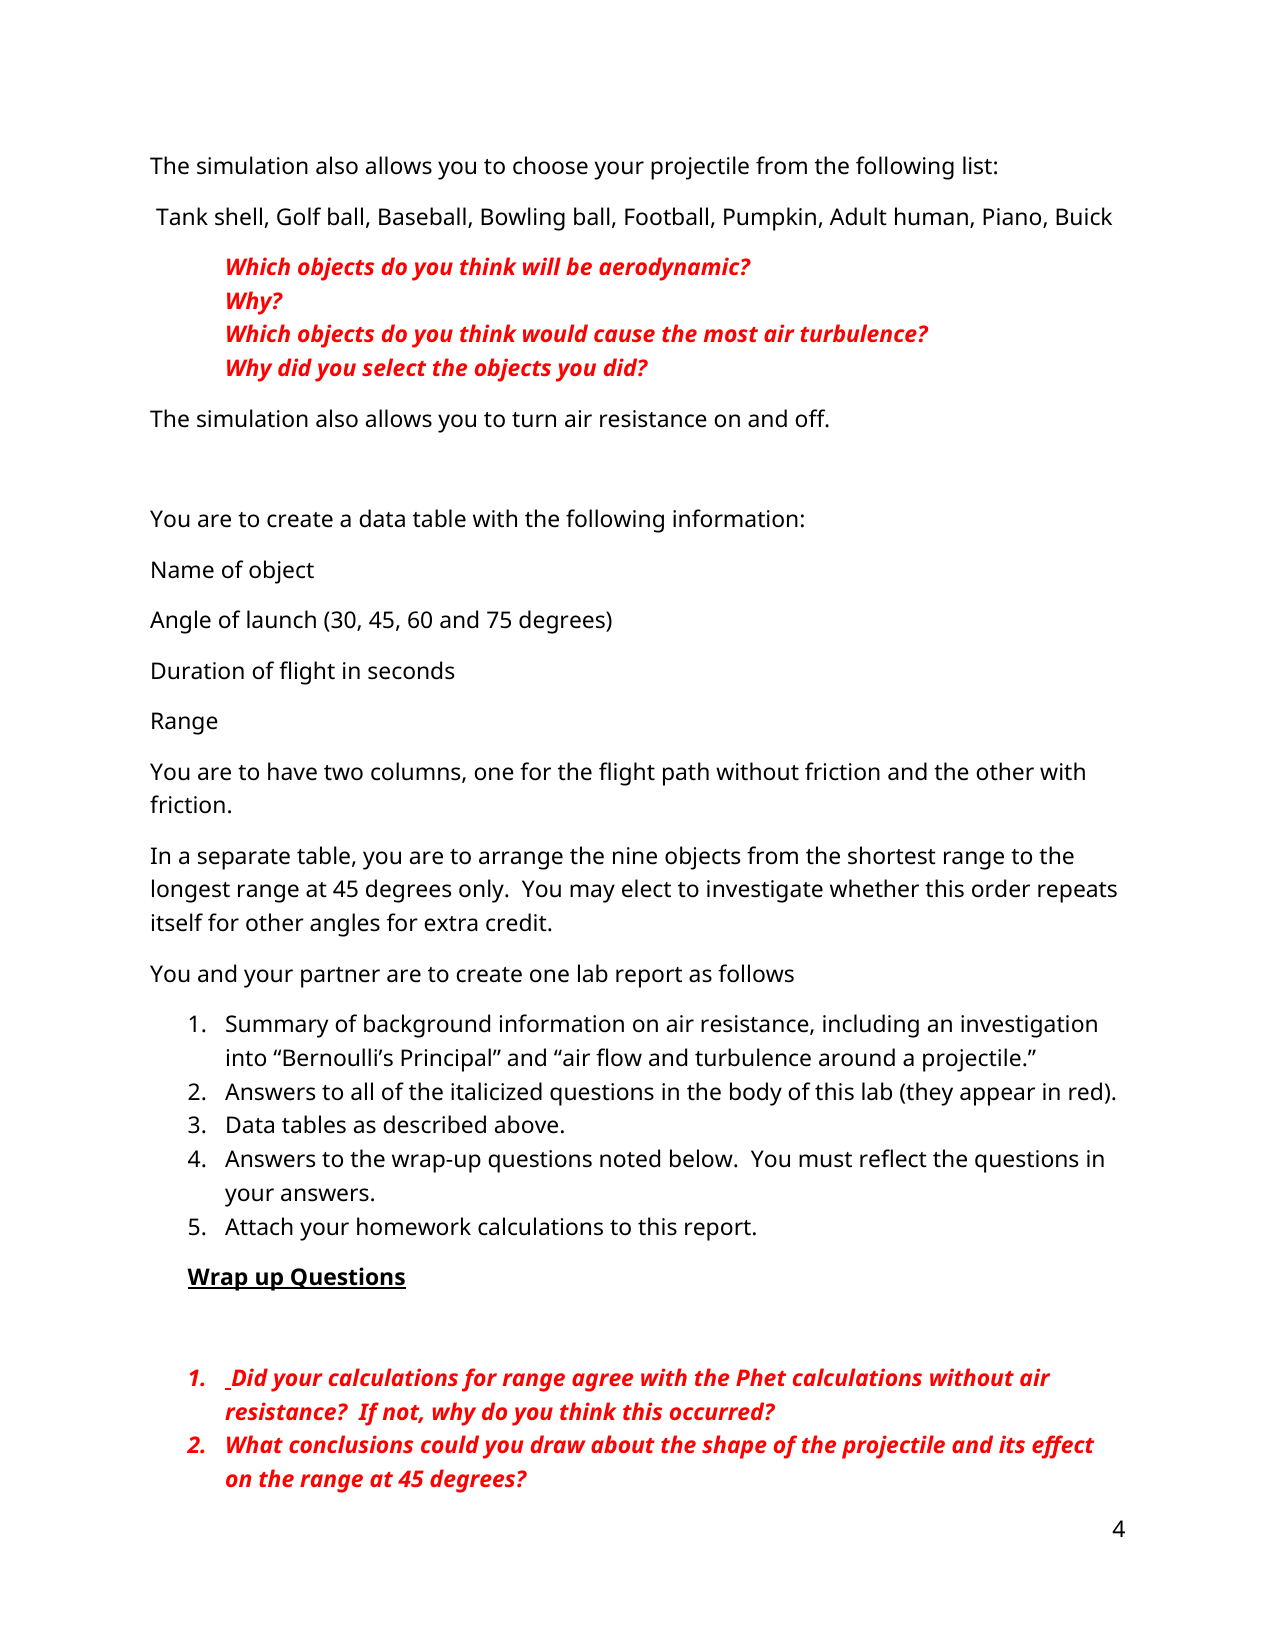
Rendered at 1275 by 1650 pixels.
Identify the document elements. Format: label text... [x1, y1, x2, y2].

text The simulation also allows you to choose your projectile from the following list: [150, 150, 1125, 181]
text Range [150, 705, 1125, 736]
text You are to have two columns, one for the flight path without friction and the other with friction. [150, 755, 1125, 820]
list Why? [225, 284, 1125, 316]
list Did your calculations for range agree with the Phet calculations without air resistance? If not, why do you think this occurred? [187, 1362, 1125, 1427]
text Angle of launch (30, 45, 60 and 75 degrees) [150, 604, 1125, 635]
list Data tables as described above. [187, 1109, 1125, 1140]
text You are to create a data table with the following information: [150, 503, 1125, 534]
list Attach your homework calculations to this report. [187, 1210, 1125, 1242]
list Answers to the wrap-up questions noted below. You must reflect the questions in your answers. [187, 1143, 1125, 1208]
list Summary of background information on air resistance, including an investigation into “Bernoulli’s Principal” and “air flow and turbulence around a projectile.” [187, 1008, 1125, 1073]
list What conclusions could you draw about the shape of the projectile and its effect on the range at 45 degrees? [187, 1429, 1125, 1494]
text Tank shell, Golf ball, Baseball, Bowling ball, Football, Pumpkin, Adult human, Piano, Buick [150, 200, 1125, 232]
list Which objects do you think will be aerodynamic? [225, 251, 1125, 282]
list Which objects do you think would cause the most air turbulence? [225, 318, 1125, 349]
text Duration of flight in seconds [150, 654, 1125, 686]
text The simulation also allows you to turn air resistance on and off. [150, 402, 1125, 434]
list Why did you select the objects you did? [225, 352, 1125, 383]
list Answers to all of the italicized questions in the body of this lab (they appear in red). [187, 1075, 1125, 1107]
text Wrap up Questions [187, 1261, 1125, 1292]
text Name of object [150, 554, 1125, 585]
text You and your partner are to create one lab report as follows [150, 957, 1125, 989]
text In a separate table, you are to arrange the nine objects from the shortest range to the longest range at 45 degrees only. You may elect to investigate whether this order repeats itself for other angles for extra credit. [150, 839, 1125, 938]
